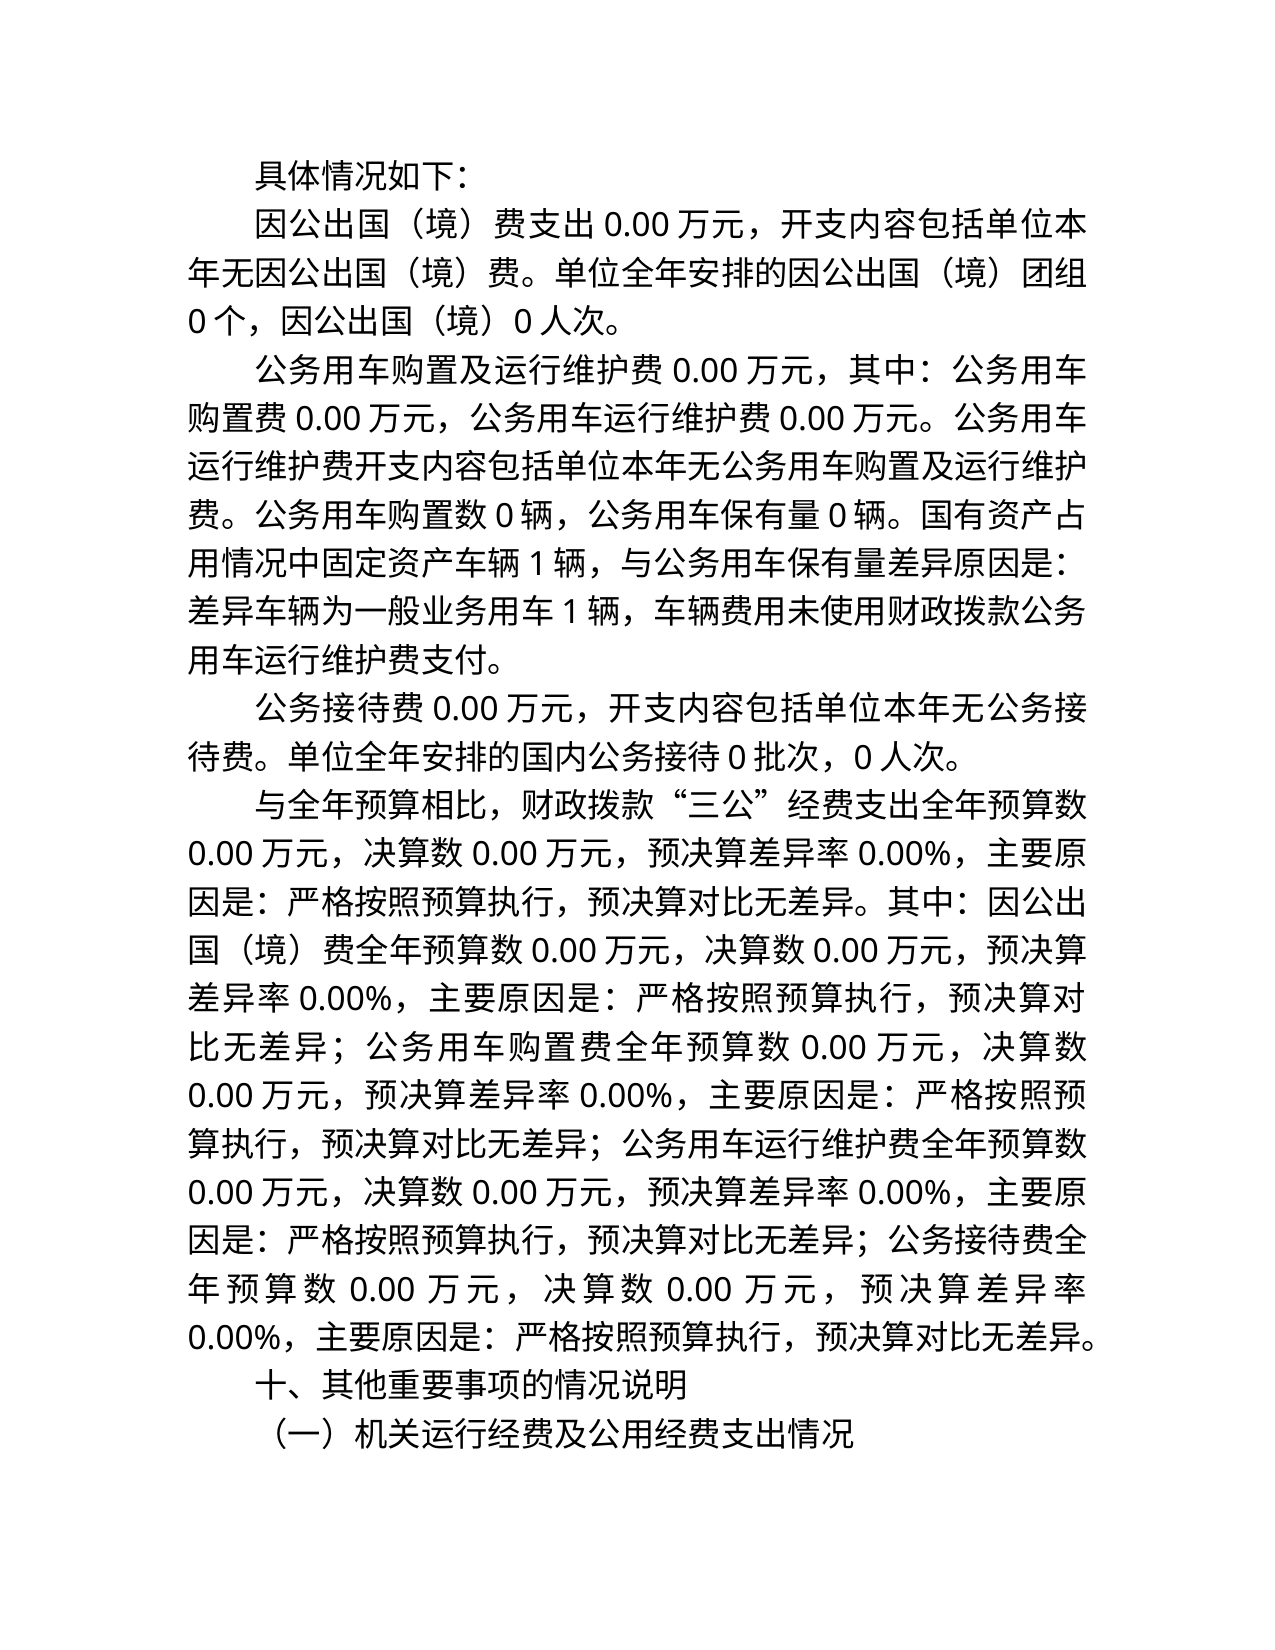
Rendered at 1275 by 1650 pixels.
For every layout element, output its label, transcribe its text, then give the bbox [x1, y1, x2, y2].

text 具体情况如下： [187, 150, 1087, 198]
text 十、其他重要事项的情况说明 [187, 1359, 1087, 1407]
text 公务接待费0.00万元，开支内容包括单位本年无公务接待费。单位全年安排的国内公务接待0批次，0人次。 [187, 682, 1087, 779]
text （一）机关运行经费及公用经费支出情况 [187, 1407, 1087, 1456]
text 因公出国（境）费支出0.00万元，开支内容包括单位本年无因公出国（境）费。单位全年安排的因公出国（境）团组0个，因公出国（境）0人次。 [187, 198, 1087, 343]
text 与全年预算相比，财政拨款“三公”经费支出全年预算数0.00万元，决算数0.00万元，预决算差异率0.00%，主要原因是：严格按照预算执行，预决算对比无差异。其中：因公出国（境）费全年预算数0.00万元，决算数0.00万元，预决算差异率0.00%，主要原因是：严格按照预算执行，预决算对比无差异；公务用车购置费全年预算数0.00万元，决算数0.00万元，预决算差异率0.00%，主要原因是：严格按照预算执行，预决算对比无差异；公务用车运行维护费全年预算数0.00万元，决算数0.00万元，预决算差异率0.00%，主要原因是：严格按照预算执行，预决算对比无差异；公务接待费全年预算数0.00万元，决算数0.00万元，预决算差异率0.00%，主要原因是：严格按照预算执行，预决算对比无差异。 [187, 779, 1087, 1359]
text 公务用车购置及运行维护费0.00万元，其中：公务用车购置费0.00万元，公务用车运行维护费0.00万元。公务用车运行维护费开支内容包括单位本年无公务用车购置及运行维护费。公务用车购置数0辆，公务用车保有量0辆。国有资产占用情况中固定资产车辆1辆，与公务用车保有量差异原因是：差异车辆为一般业务用车1辆，车辆费用未使用财政拨款公务用车运行维护费支付。 [187, 343, 1087, 682]
